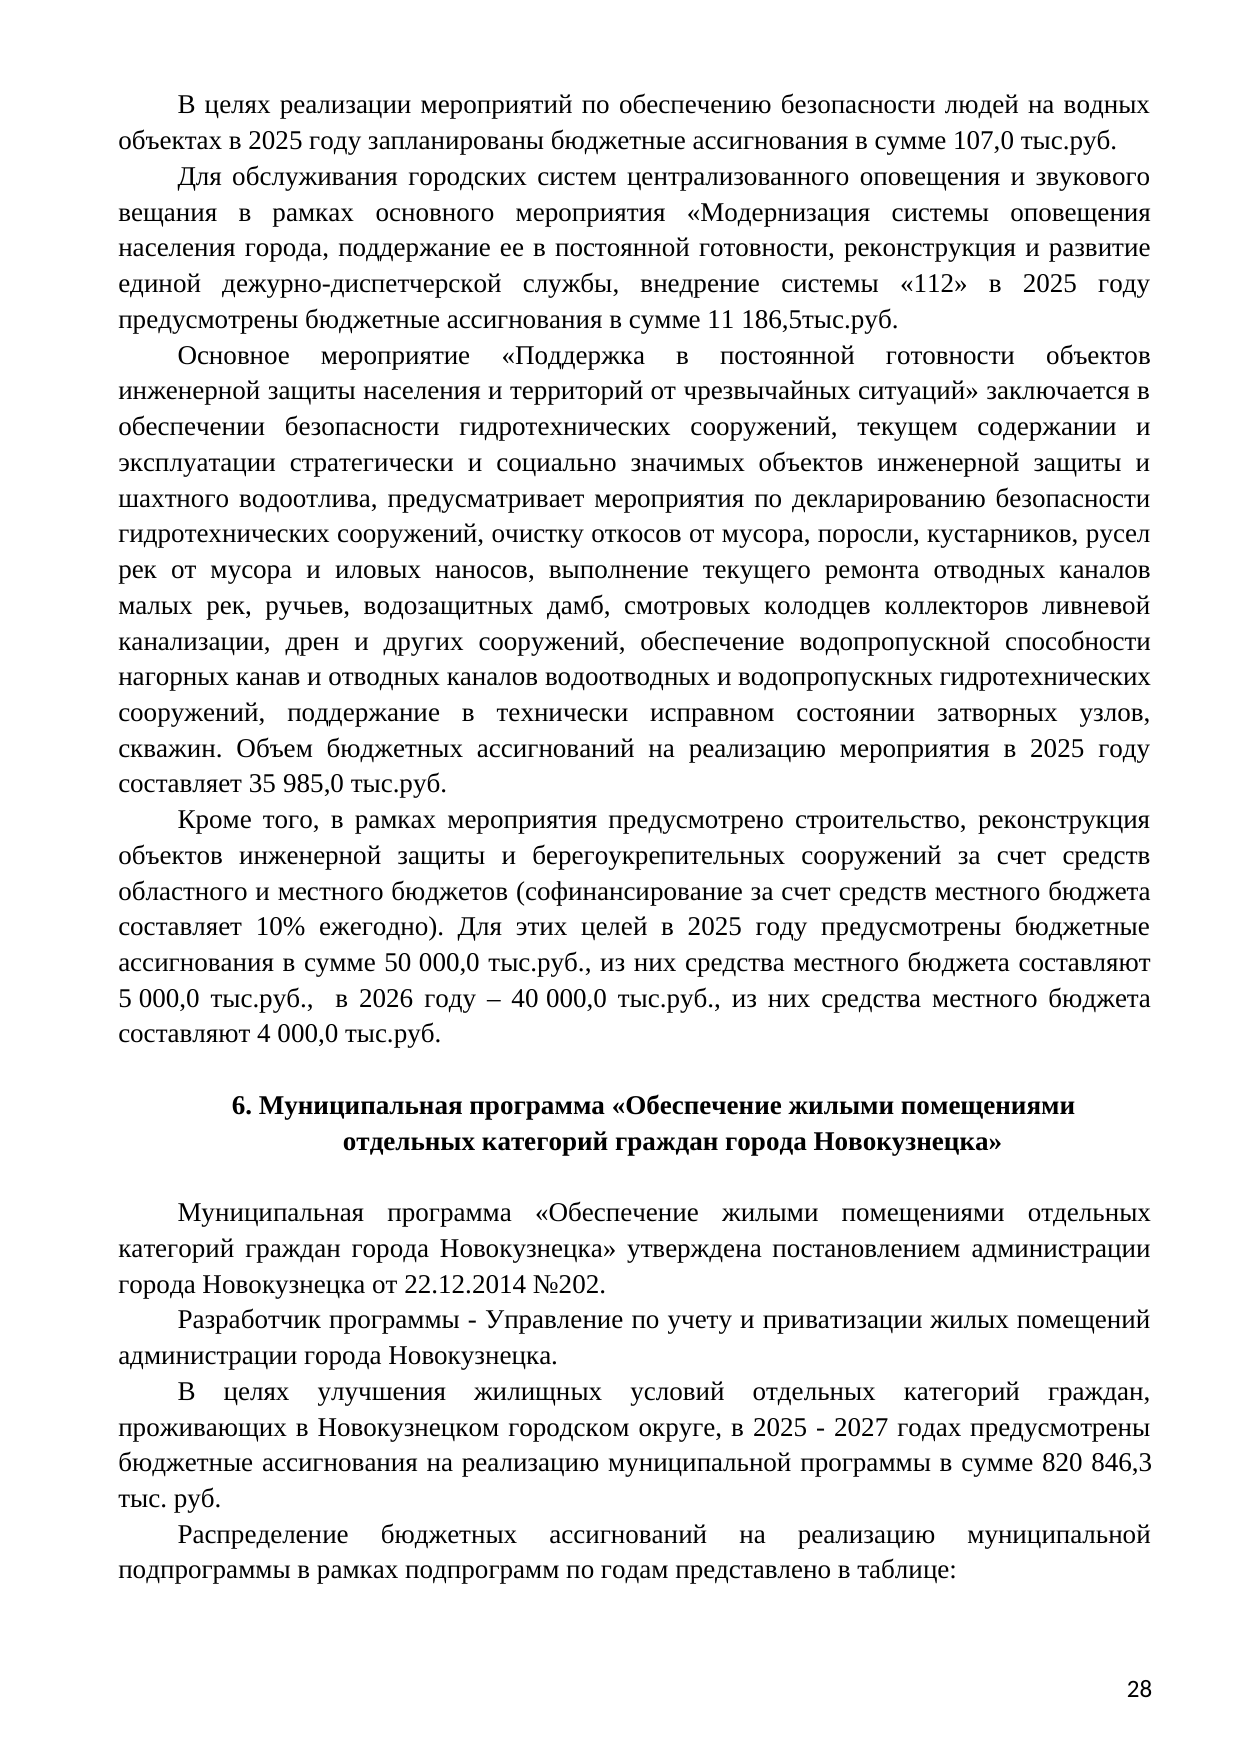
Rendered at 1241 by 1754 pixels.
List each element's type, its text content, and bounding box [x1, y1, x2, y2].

list отдельных категорий граждан города Новокузнецка» [193, 1125, 1152, 1156]
list Основное мероприятие «Поддержка в постоянной готовности объектов инженерной защиты населения и территорий от чрезвычайных ситуаций» заключается в обеспечении безопасности гидротехнических сооружений, текущем содержании и эксплуатации стратегически и социально значимых объектов инженерной защиты и шахтного водоотлива, предусматривает мероприятия по декларированию безопасности гидротехнических сооружений, очистку откосов от мусора, поросли, кустарников, русел рек от мусора и иловых наносов, выполнение текущего ремонта отводных каналов малых рек, ручьев, водозащитных дамб, смотровых колодцев коллекторов ливневой канализации, дрен и других сооружений, обеспечение водопропускной способности нагорных канав и отводных каналов водоотводных и водопропускных гидротехнических сооружений, поддержание в технически исправном состоянии затворных узлов, скважин. Объем бюджетных ассигнований на реализацию мероприятия в 2025 году составляет 35 985,0 тыс.руб. [118, 339, 1152, 799]
list Для обслуживания городских систем централизованного оповещения и звукового вещания в рамках основного мероприятия «Модернизация системы оповещения населения города, поддержание ее в постоянной готовности, реконструкция и развитие единой дежурно-диспетчерской службы, внедрение системы «112» в 2025 году предусмотрены бюджетные ассигнования в сумме 11 186,5тыс.руб. [118, 160, 1152, 334]
text Муниципальная программа «Обеспечение жилыми помещениями отдельных категорий граждан города Новокузнецка» утверждена постановлением администрации города Новокузнецка от 22.12.2014 №202. [118, 1196, 1152, 1299]
list Кроме того, в рамках мероприятия предусмотрено строительство, реконструкция объектов инженерной защиты и берегоукрепительных сооружений за счет средств областного и местного бюджетов (софинансирование за счет средств местного бюджета составляет 10% ежегодно). Для этих целей в 2025 году предусмотрены бюджетные ассигнования в сумме 50 000,0 тыс.руб., из них средства местного бюджета составляют 5 000,0 тыс.руб., в 2026 году – 40 000,0 тыс.руб., из них средства местного бюджета составляют 4 000,0 тыс.руб. [118, 803, 1152, 1049]
text Разработчик программы - Управление по учету и приватизации жилых помещений администрации города Новокузнецка. [118, 1303, 1152, 1370]
text Распределение бюджетных ассигнований на реализацию муниципальной подпрограммы в рамках подпрограмм по годам представлено в таблице: [118, 1518, 1152, 1585]
text В целях реализации мероприятий по обеспечению безопасности людей на водных объектах в 2025 году запланированы бюджетные ассигнования в сумме 107,0 тыс.руб. [118, 89, 1152, 156]
text В целях улучшения жилищных условий отдельных категорий граждан, проживающих в Новокузнецком городском округе, в 2025 - 2027 годах предусмотрены бюджетные ассигнования на реализацию муниципальной программы в сумме 820 846,3 тыс. руб. [118, 1375, 1152, 1513]
text 6. Муниципальная программа «Обеспечение жилыми помещениями [156, 1089, 1152, 1120]
